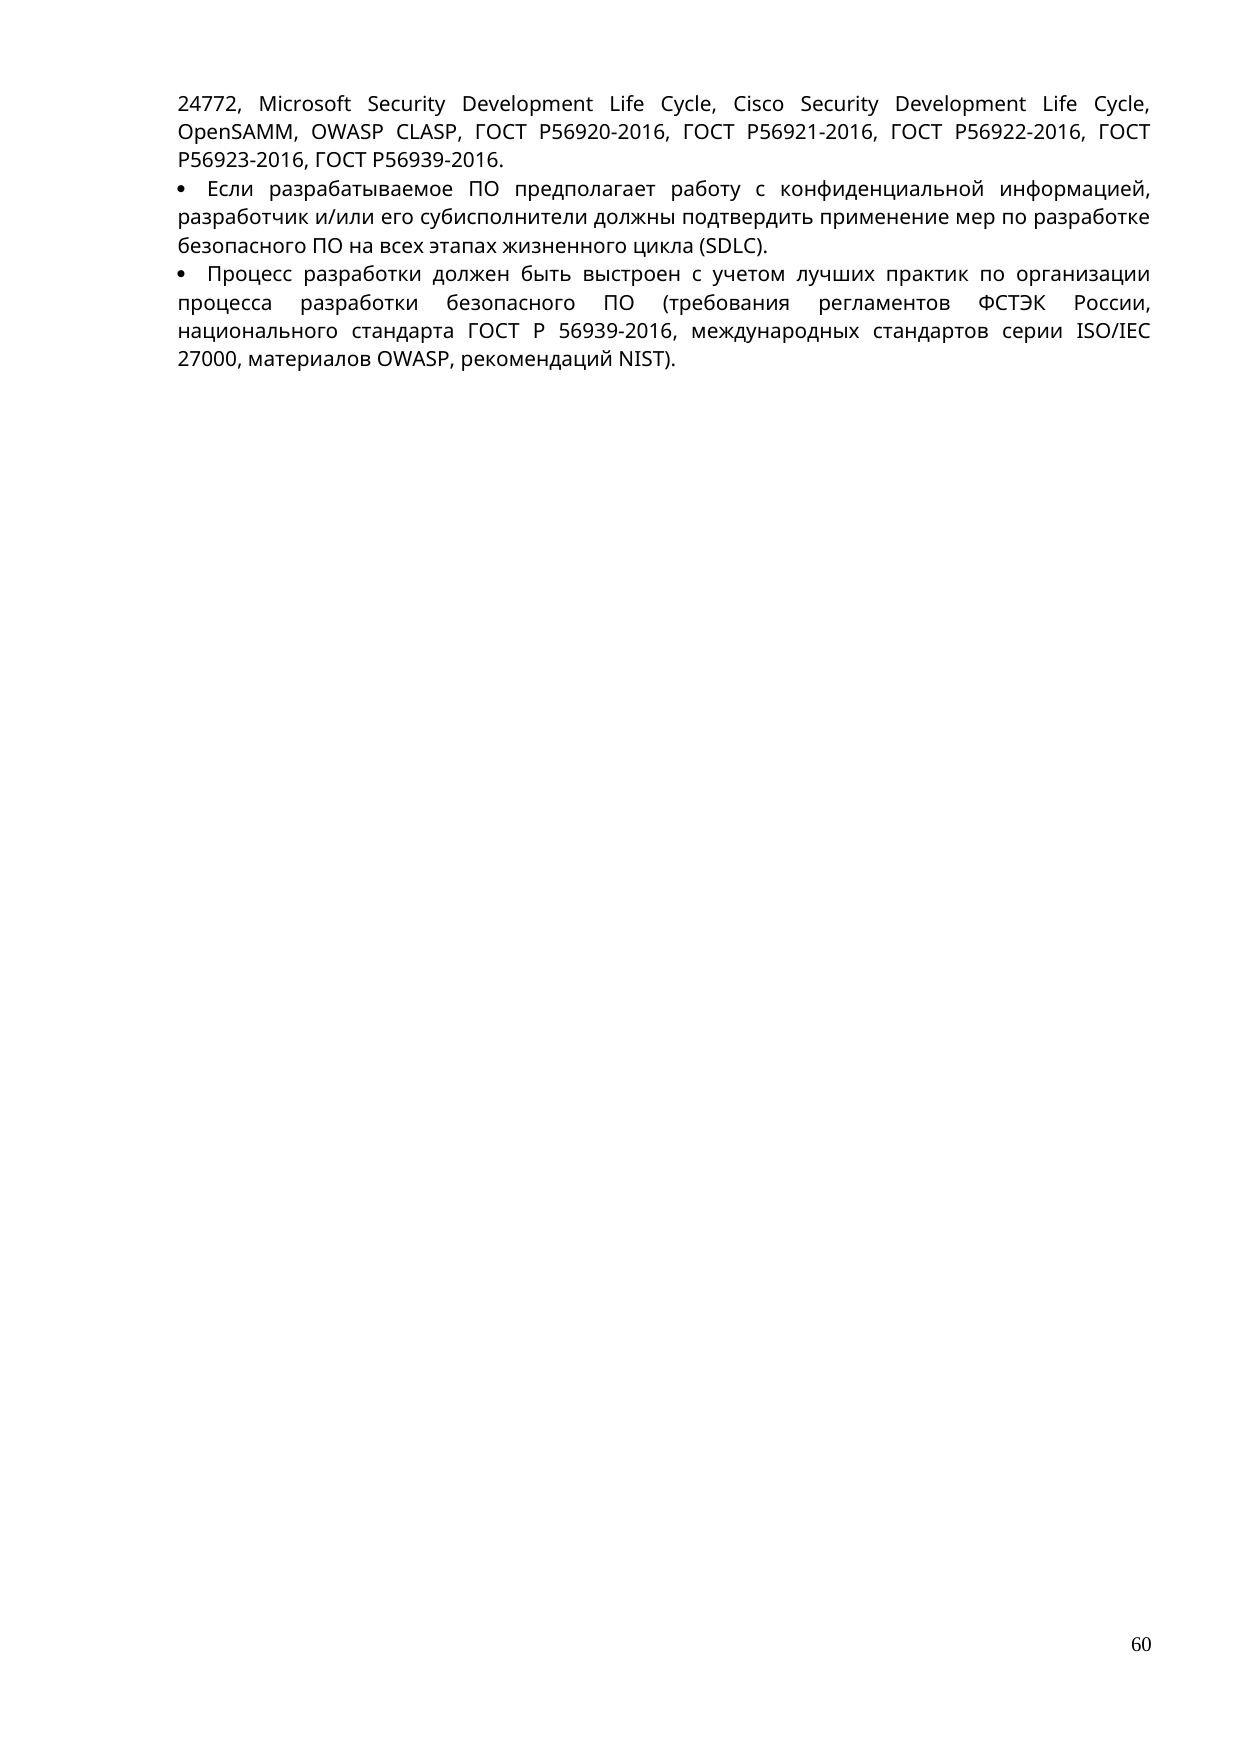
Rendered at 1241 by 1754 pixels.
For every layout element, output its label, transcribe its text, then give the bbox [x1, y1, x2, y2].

list Процесс разработки должен быть выстроен с учетом лучших практик по организации процесса разработки безопасного ПО (требования регламентов ФСТЭК России, национального стандарта ГОСТ Р 56939-2016, международных стандартов серии ISO/IEC 27000, материалов OWASP, рекомендаций NIST). [177, 259, 1152, 373]
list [177, 89, 1152, 174]
list Если разрабатываемое ПО предполагает работу с конфиденциальной информацией, разработчик и/или его субисполнители должны подтвердить применение мер по разработке безопасного ПО на всех этапах жизненного цикла (SDLC). [177, 174, 1152, 259]
